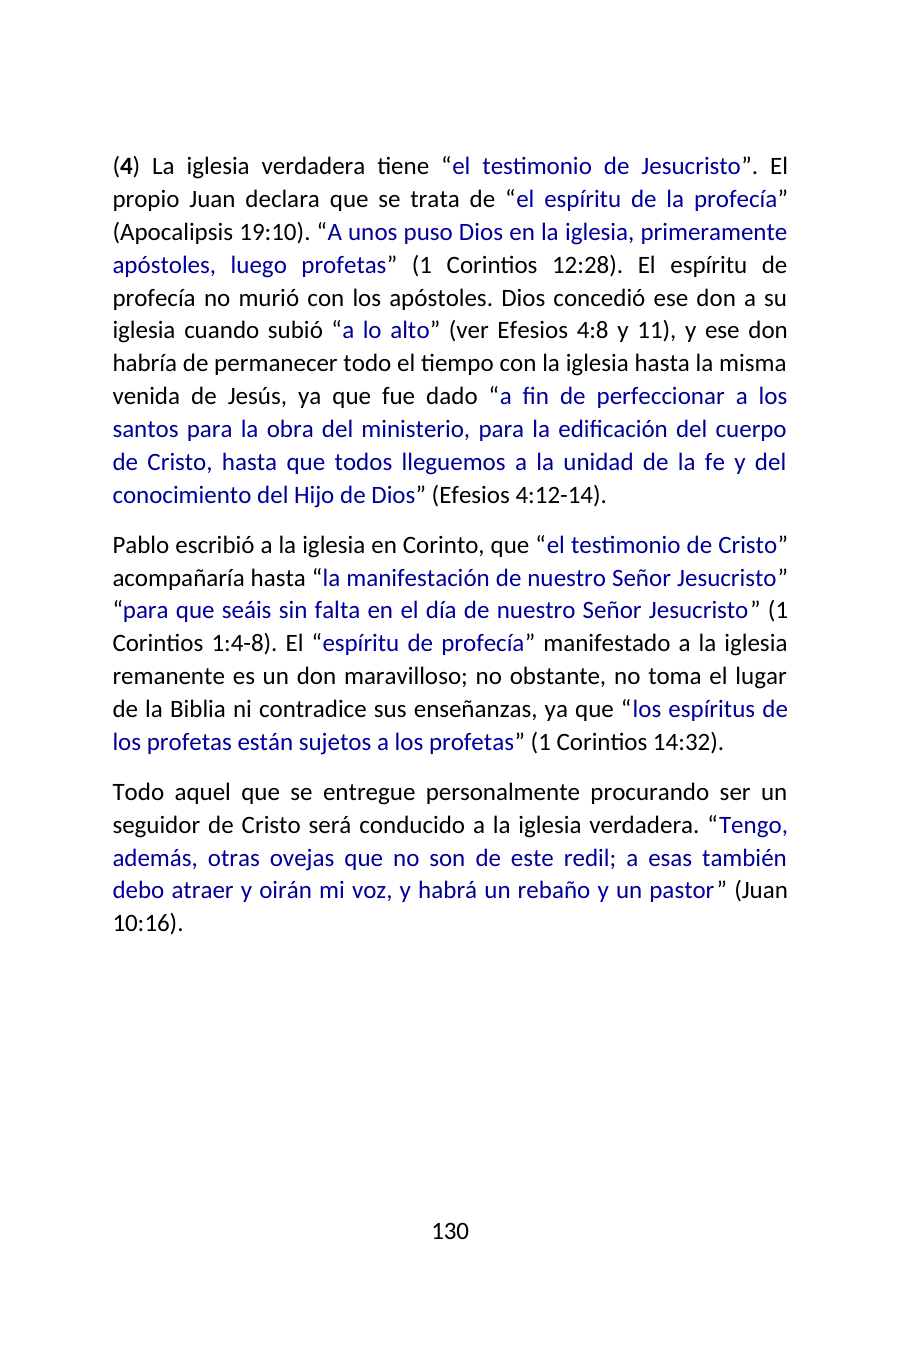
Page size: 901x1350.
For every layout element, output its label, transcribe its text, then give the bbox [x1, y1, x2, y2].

text (4) La iglesia verdadera tiene “el testimonio de Jesucristo”. El propio Juan declara que se trata de “el espíritu de la profecía” (Apocalipsis 19:10). “A unos puso Dios en la iglesia, primeramente apóstoles, luego profetas” (1 Corintios 12:28). El espíritu de profecía no murió con los apóstoles. Dios concedió ese don a su iglesia cuando subió “a lo alto” (ver Efesios 4:8 y 11), y ese don habría de permanecer todo el tiempo con la iglesia hasta la misma venida de Jesús, ya que fue dado “a fin de perfeccionar a los santos para la obra del ministerio, para la edificación del cuerpo de Cristo, hasta que todos lleguemos a la unidad de la fe y del conocimiento del Hijo de Dios” (Efesios 4:12-14). [112, 150, 788, 510]
text Todo aquel que se entregue personalmente procurando ser un seguidor de Cristo será conducido a la iglesia verdadera. “Tengo, además, otras ovejas que no son de este redil; a esas también debo atraer y oirán mi voz, y habrá un rebaño y un pastor” (Juan 10:16). [112, 776, 788, 938]
text Pablo escribió a la iglesia en Corinto, que “el testimonio de Cristo” acompañaría hasta “la manifestación de nuestro Señor Jesucristo” “para que seáis sin falta en el día de nuestro Señor Jesucristo” (1 Corintios 1:4-8). El “espíritu de profecía” manifestado a la iglesia remanente es un don maravilloso; no obstante, no toma el lugar de la Biblia ni contradice sus enseñanzas, ya que “los espíritus de los profetas están sujetos a los profetas” (1 Corintios 14:32). [112, 529, 788, 757]
